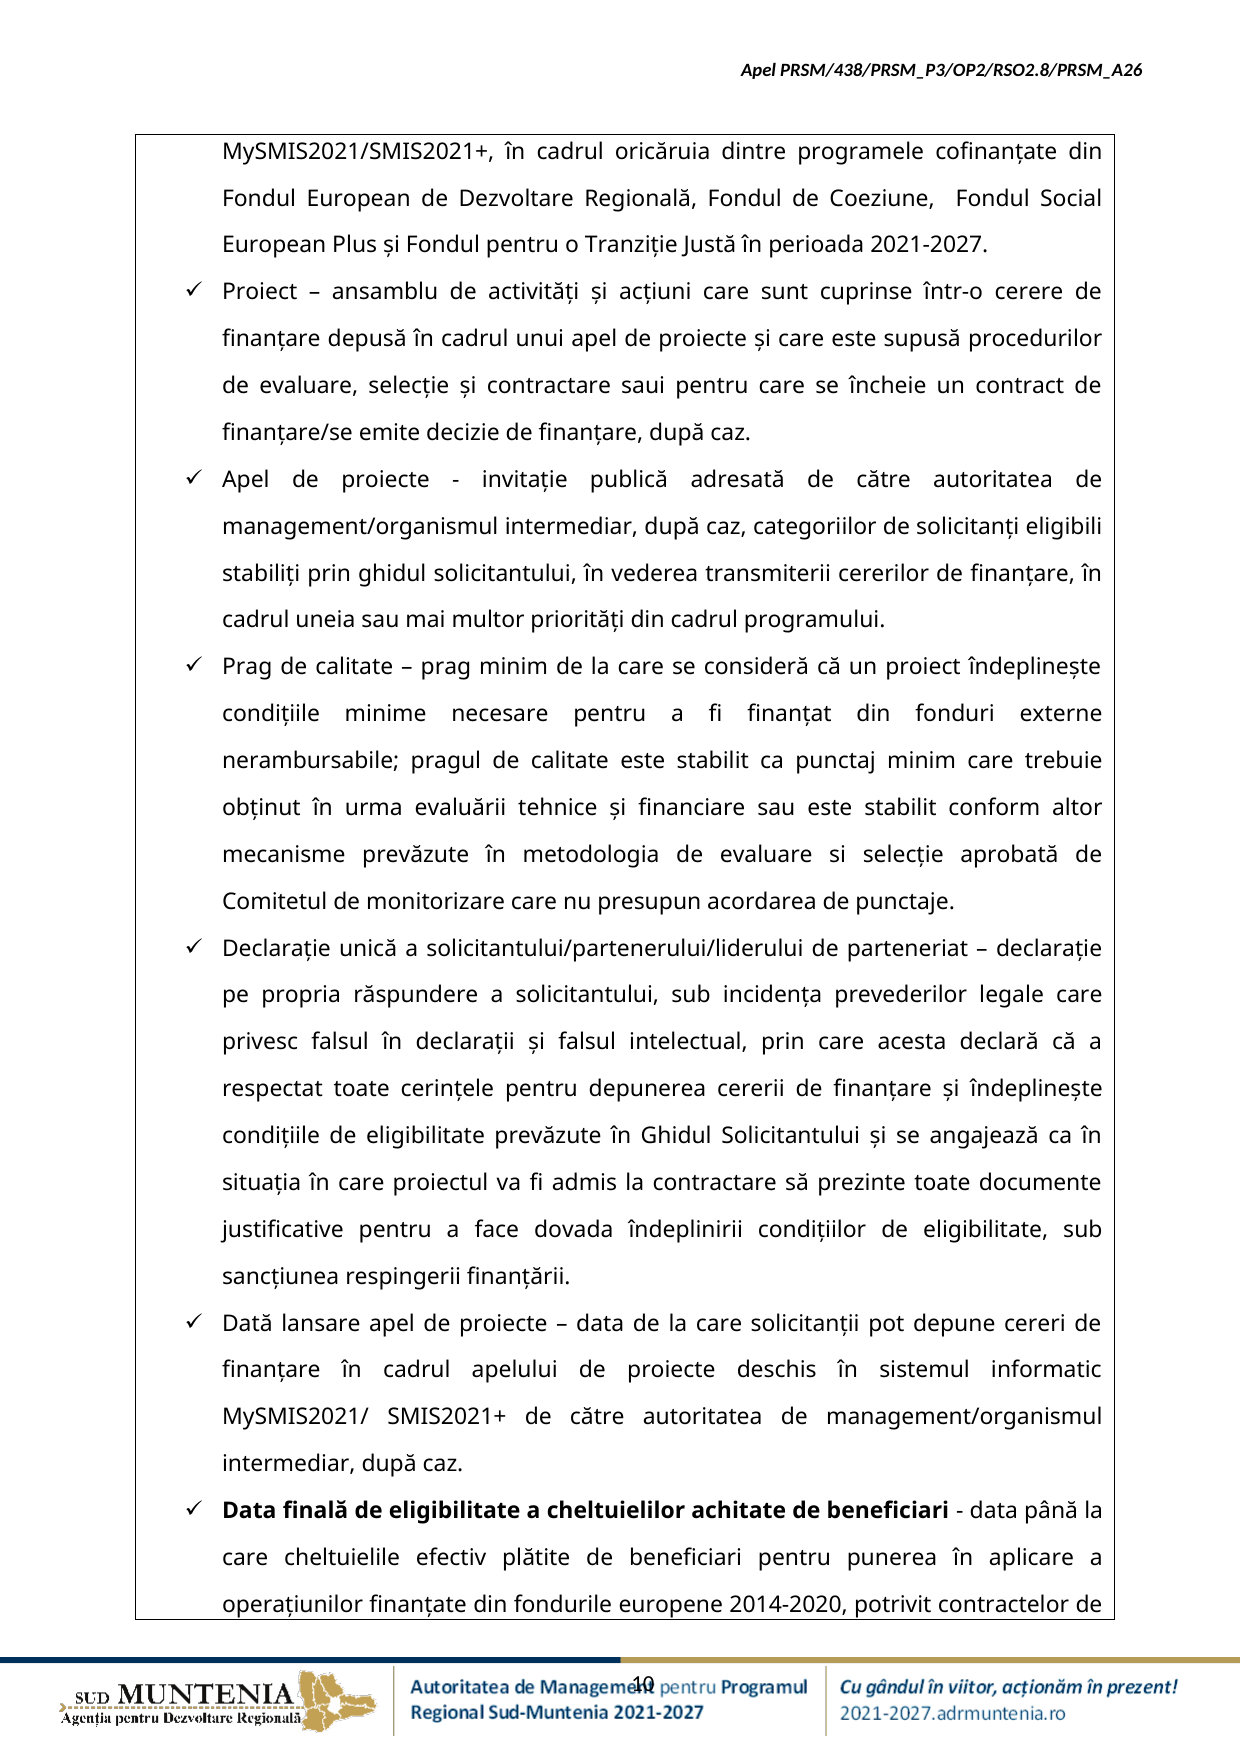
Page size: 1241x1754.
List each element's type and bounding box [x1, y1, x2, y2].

table_header [136, 135, 1114, 1619]
picture [0, 1657, 1241, 1737]
